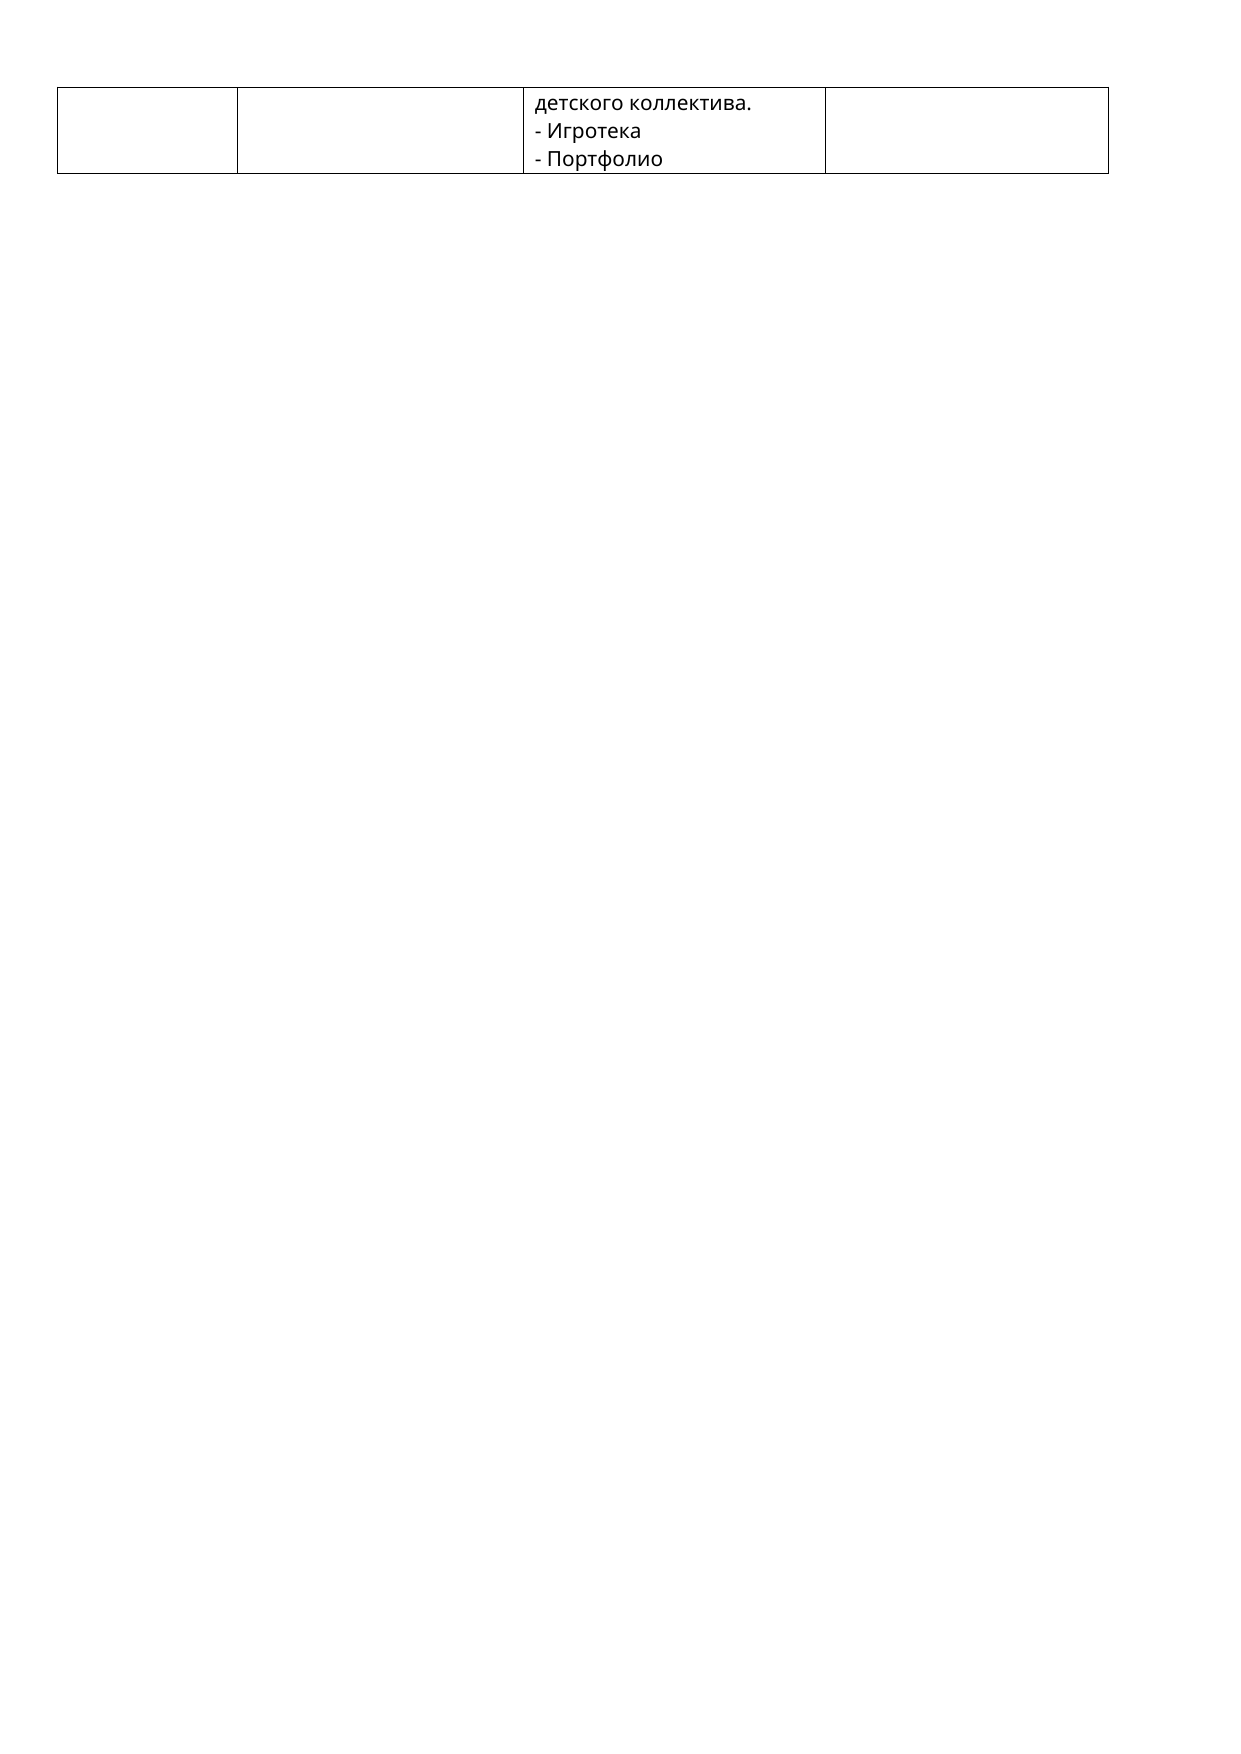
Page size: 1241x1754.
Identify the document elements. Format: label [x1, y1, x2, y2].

table_cell [524, 88, 825, 173]
table_cell [58, 88, 237, 173]
table_cell [826, 88, 1108, 173]
table_cell [238, 88, 523, 173]
